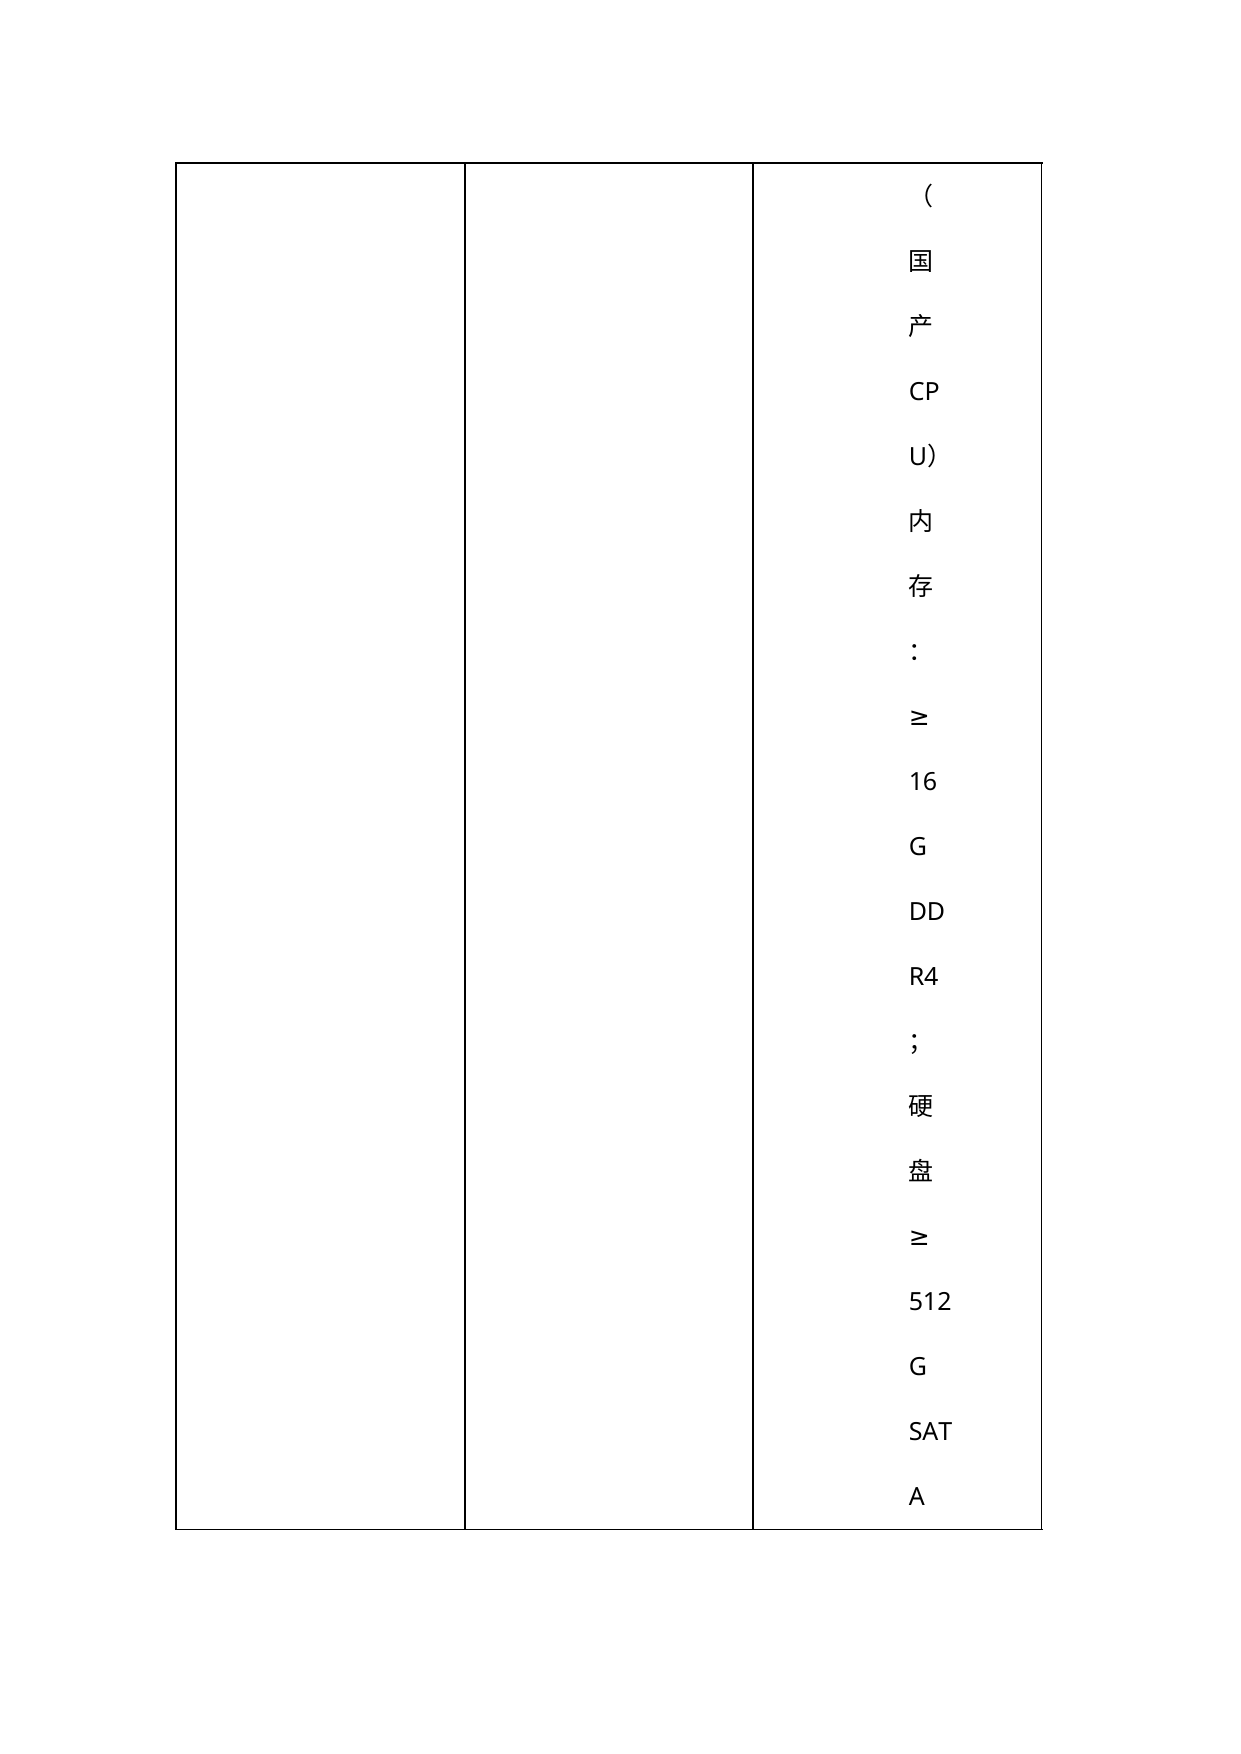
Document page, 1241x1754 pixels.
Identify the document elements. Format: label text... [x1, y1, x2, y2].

table_cell 1 [177, 164, 464, 1528]
table_cell [754, 164, 1041, 1528]
table_cell [466, 164, 752, 1528]
